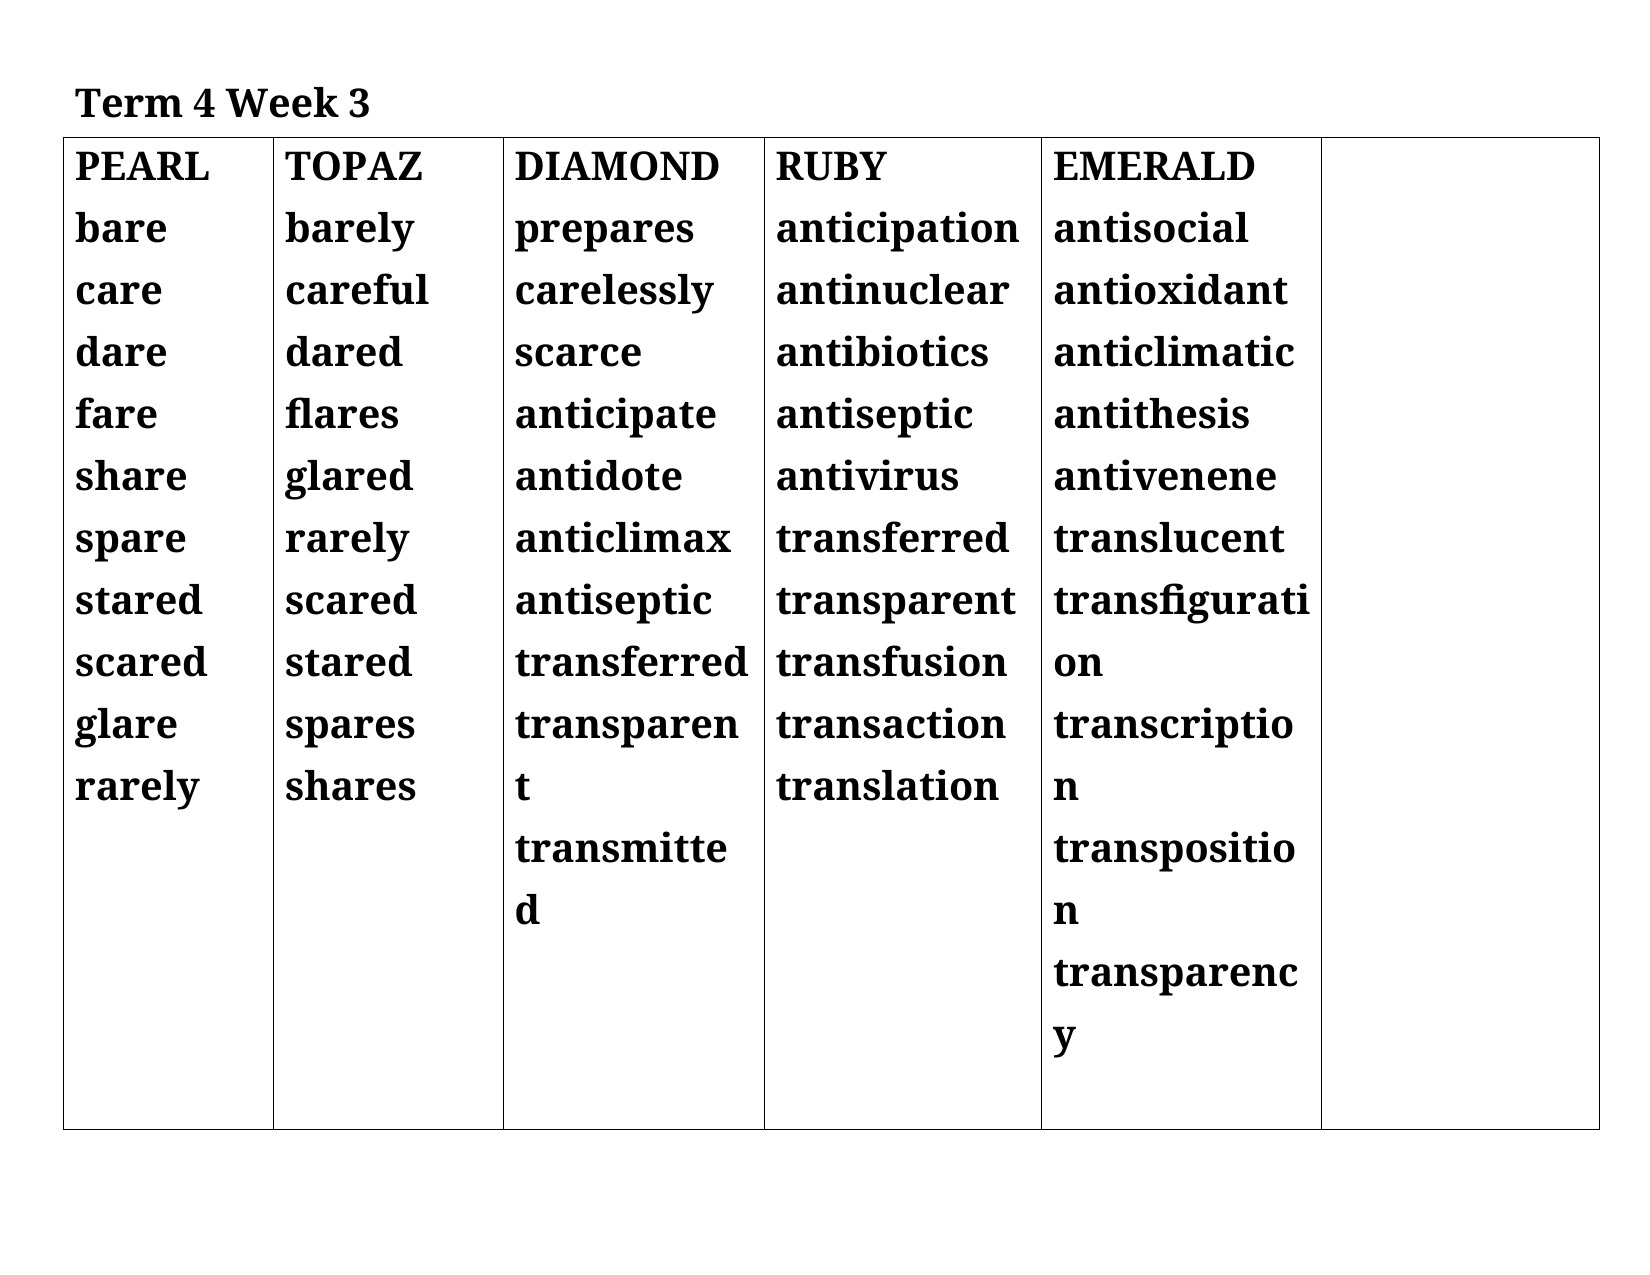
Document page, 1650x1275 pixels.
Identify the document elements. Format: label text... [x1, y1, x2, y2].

table_header PEARL bare care dare fare share spare stared scared glare rarely [64, 138, 273, 1128]
table_header TOPAZ barely careful dared flares glared rarely scared stared spares shares [274, 138, 503, 1128]
text Term 4 Week 3 [75, 75, 1575, 129]
table_header DIAMOND prepares carelessly scarce anticipate antidote anticlimax antiseptic transferred transparent transmitted [504, 138, 764, 1128]
table_header RUBY anticipation antinuclear antibiotics antiseptic antivirus transferred transparent transfusion transaction translation [765, 138, 1041, 1128]
table_header [1322, 138, 1599, 1128]
table_header EMERALD antisocial antioxidant anticlimatic antithesis antivenene translucent transfiguration transcription transposition transparency [1042, 138, 1321, 1128]
